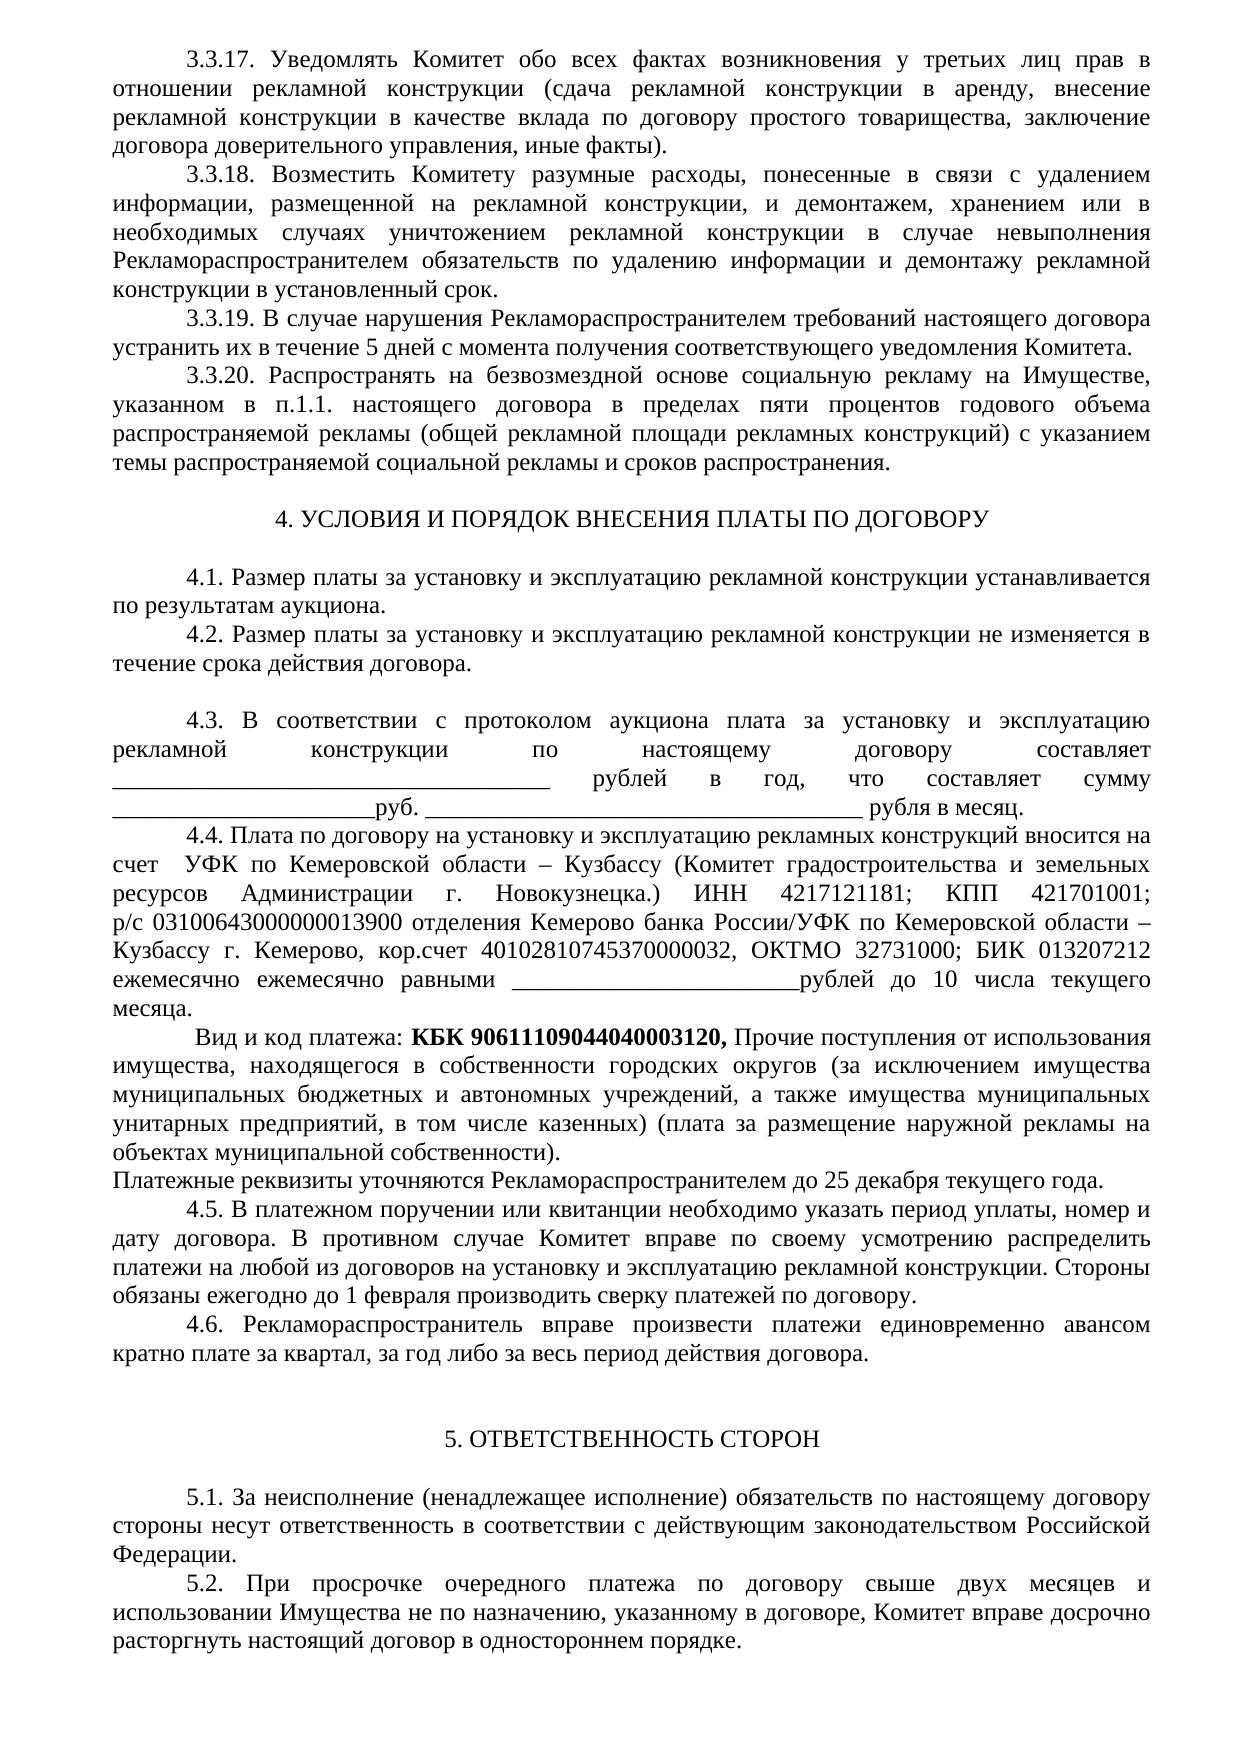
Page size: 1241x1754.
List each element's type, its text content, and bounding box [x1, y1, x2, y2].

text 4. УСЛОВИЯ И ПОРЯДОК ВНЕСЕНИЯ ПЛАТЫ ПО ДОГОВОРУ [112, 504, 1152, 533]
text 5.2. При просрочке очередного платежа по договору свыше двух месяцев и использовании Имущества не по назначению, указанному в договоре, Комитет вправе досрочно расторгнуть настоящий договор в одностороннем порядке. [112, 1568, 1152, 1654]
text Платежные реквизиты уточняются Рекламораспространителем до 25 декабря текущего года. [112, 1166, 1152, 1194]
text 4.2. Размер платы за установку и эксплуатацию рекламной конструкции не изменяется в течение срока действия договора. [112, 619, 1152, 677]
text 5.1. За неисполнение (ненадлежащее исполнение) обязательств по настоящему договору стороны несут ответственность в соответствии с действующим законодательством Российской Федерации. [112, 1482, 1152, 1568]
text 4.3. В соответствии с протоколом аукциона плата за установку и эксплуатацию рекламной конструкции по настоящему договору составляет ___________________________________ рублей в год, что составляет сумму _____________________руб. ___________________________________ рубля в месяц. [112, 706, 1152, 821]
text 3.3.18. Возместить Комитету разумные расходы, понесенные в связи с удалением информации, размещенной на рекламной конструкции, и демонтажем, хранением или в необходимых случаях уничтожением рекламной конструкции в случае невыполнения Рекламораспространителем обязательств по удалению информации и демонтажу рекламной конструкции в установленный срок. [112, 159, 1152, 303]
text Вид и код платежа: КБК 90611109044040003120, Прочие поступления от использования имущества, находящегося в собственности городских округов (за исключением имущества муниципальных бюджетных и автономных учреждений, а также имущества муниципальных унитарных предприятий, в том числе казенных) (плата за размещение наружной рекламы на объектах муниципальной собственности). [112, 1022, 1152, 1166]
text 4.5. В платежном поручении или квитанции необходимо указать период уплаты, номер и дату договора. В противном случае Комитет вправе по своему усмотрению распределить платежи на любой из договоров на установку и эксплуатацию рекламной конструкции. Стороны обязаны ежегодно до 1 февраля производить сверку платежей по договору. [112, 1194, 1152, 1309]
text 5. ОТВЕТСТВЕННОСТЬ СТОРОН [112, 1424, 1152, 1453]
text 3.3.17. Уведомлять Комитет обо всех фактах возникновения у третьих лиц прав в отношении рекламной конструкции (сдача рекламной конструкции в аренду, внесение рекламной конструкции в качестве вклада по договору простого товарищества, заключение договора доверительного управления, иные факты). [112, 44, 1152, 159]
text 4.4. Плата по договору на установку и эксплуатацию рекламных конструкций вносится на счет УФК по Кемеровской области – Кузбассу (Комитет градостроительства и земельных ресурсов Администрации г. Новокузнецка.) ИНН 4217121181; КПП 421701001; р/с 03100643000000013900 отделения Кемерово банка России/УФК по Кемеровской области – Кузбассу г. Кемерово, кор.счет 40102810745370000032, ОКТМО 32731000; БИК 013207212 ежемесячно ежемесячно равными _______________________рублей до 10 числа текущего месяца. [112, 821, 1152, 1022]
text 4.6. Рекламораспространитель вправе произвести платежи единовременно авансом кратно плате за квартал, за год либо за весь период действия договора. [112, 1309, 1152, 1367]
text 3.3.19. В случае нарушения Рекламораспространителем требований настоящего договора устранить их в течение 5 дней с момента получения соответствующего уведомления Комитета. [112, 303, 1152, 361]
text 3.3.20. Распространять на безвозмездной основе социальную рекламу на Имуществе, указанном в п.1.1. настоящего договора в пределах пяти процентов годового объема распространяемой рекламы (общей рекламной площади рекламных конструкций) с указанием темы распространяемой социальной рекламы и сроков распространения. [112, 361, 1152, 476]
text 4.1. Размер платы за установку и эксплуатацию рекламной конструкции устанавливается по результатам аукциона. [112, 562, 1152, 619]
